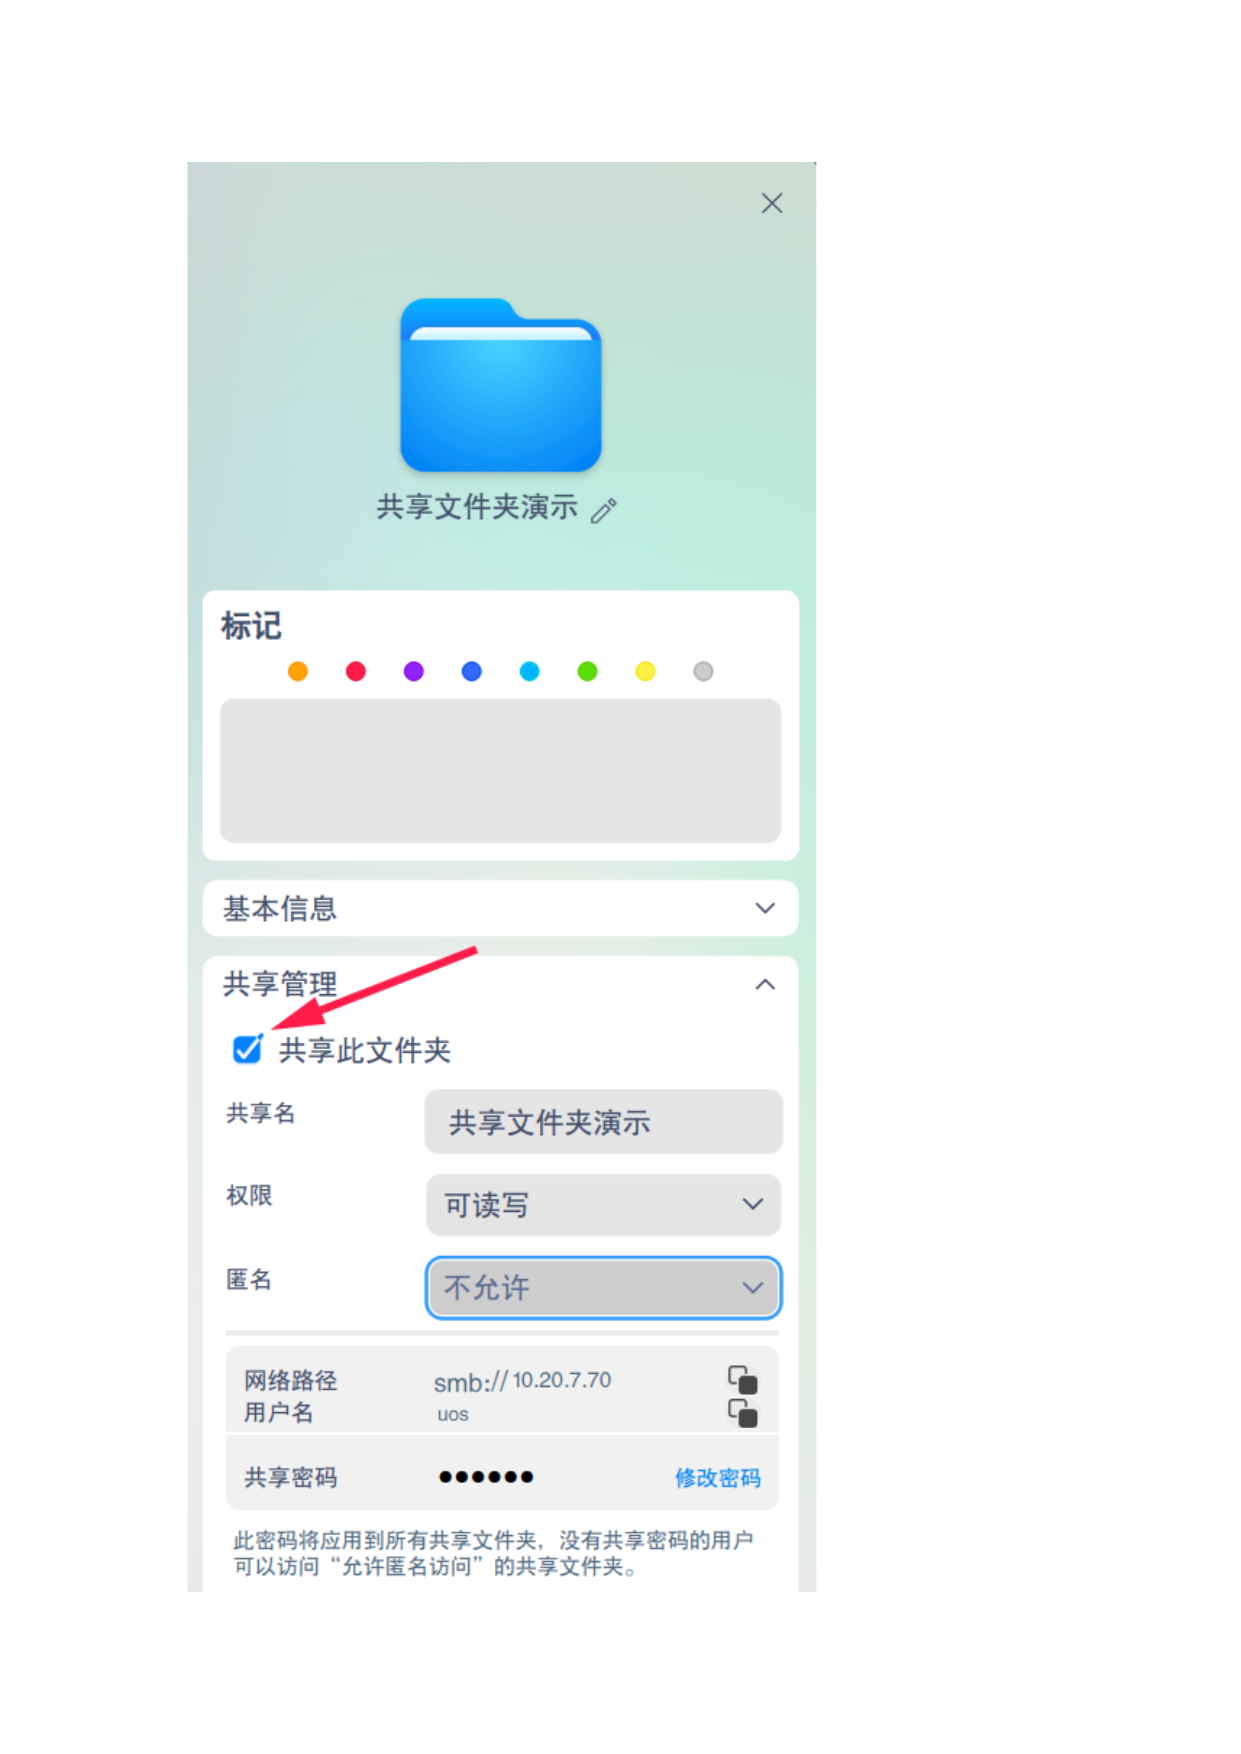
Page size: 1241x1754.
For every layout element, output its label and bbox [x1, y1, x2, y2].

picture [187, 162, 817, 1592]
